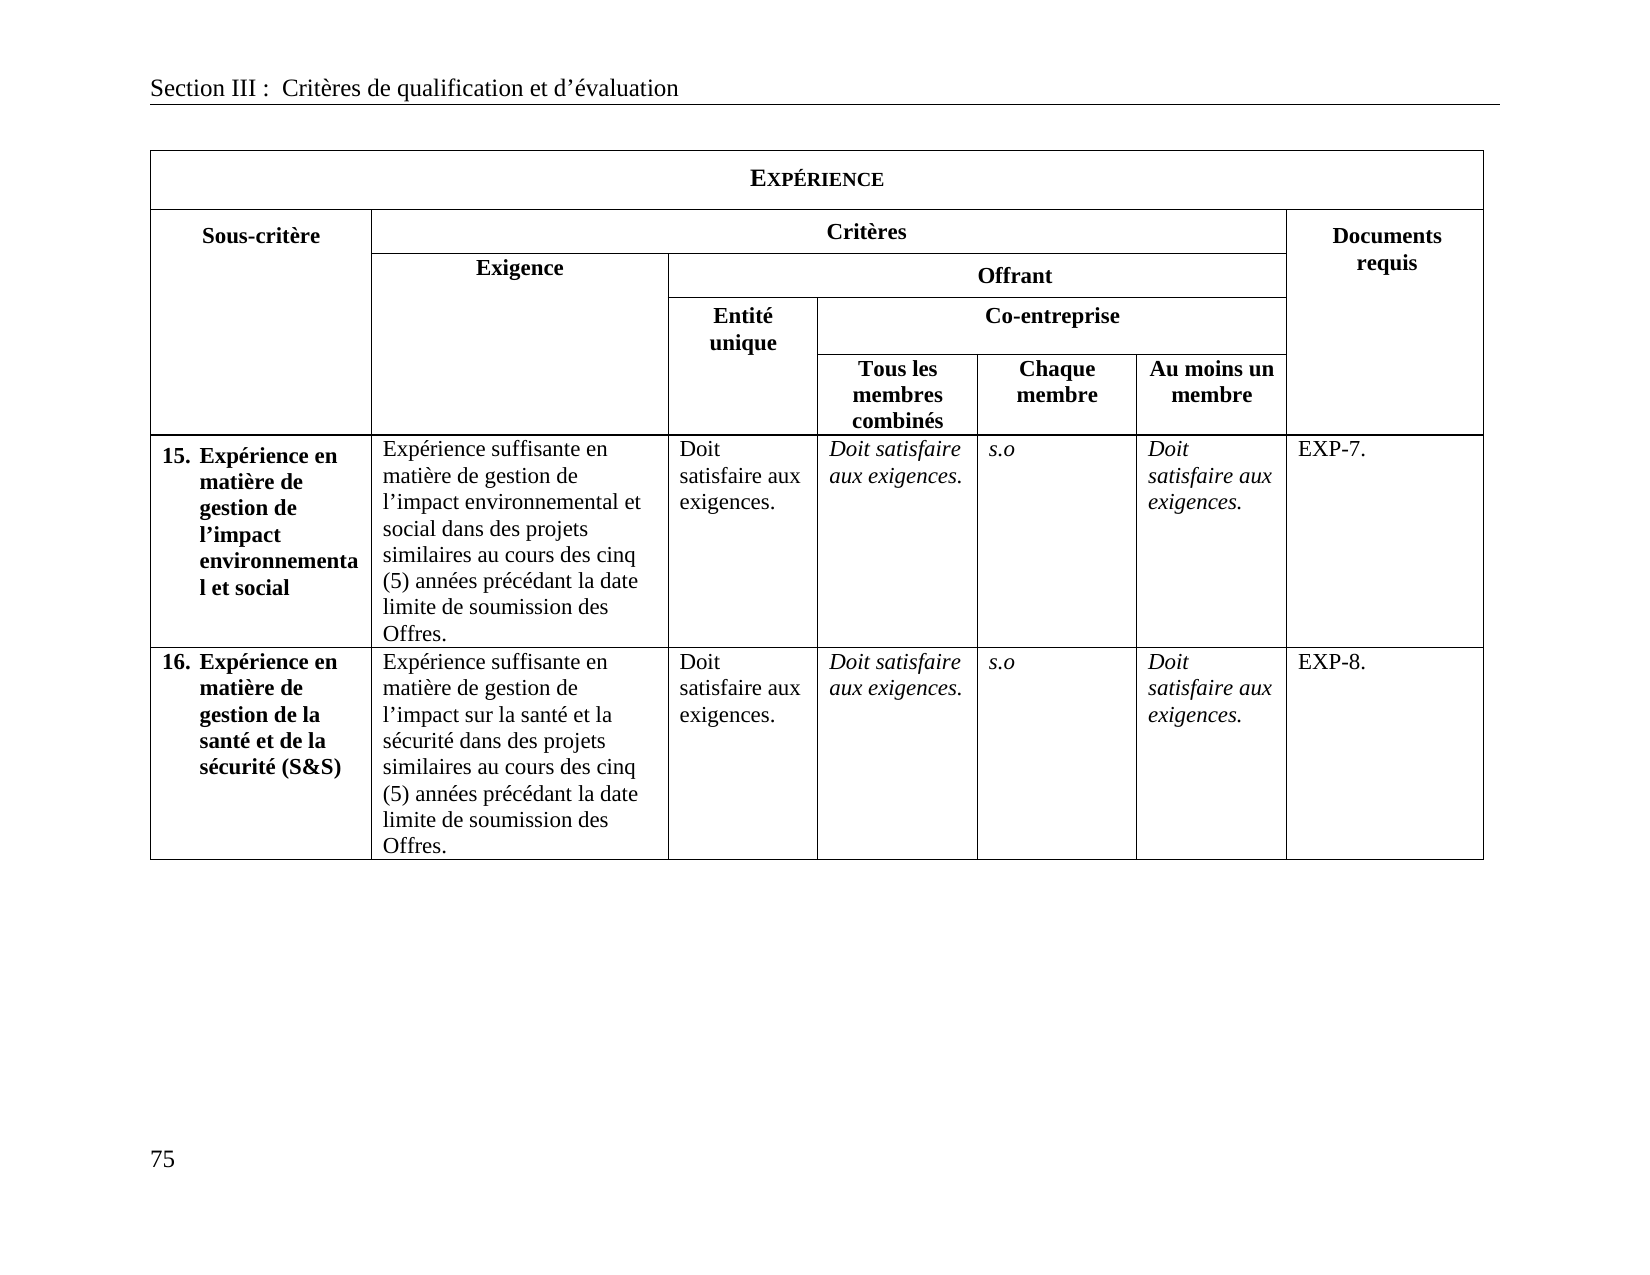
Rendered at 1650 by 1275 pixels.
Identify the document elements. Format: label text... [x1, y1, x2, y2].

table_cell Critères [372, 210, 1286, 253]
table_header Expérience [151, 151, 1483, 209]
table_cell s.o [978, 648, 1136, 859]
table_cell Exigence [372, 254, 668, 434]
table_cell Co-entreprise [818, 298, 1286, 354]
table_cell EXP-7. [1287, 436, 1483, 646]
table_cell s.o [978, 436, 1136, 646]
table_cell Doit satisfaire aux exigences. [818, 648, 977, 859]
table_cell Expérience en matière de gestion de l’impact environnemental et social [151, 436, 371, 646]
table_cell Expérience en matière de gestion de la santé et de la sécurité (S&S) [151, 648, 371, 859]
table_cell Entité unique [669, 298, 817, 434]
table_cell Offrant [669, 254, 1286, 297]
table_cell Chaque membre [978, 355, 1136, 434]
table_cell Doit satisfaire aux exigences. [818, 436, 977, 646]
table_cell Tous les membres combinés [818, 355, 977, 434]
table_cell Doit satisfaire aux exigences. [1137, 436, 1286, 646]
table_cell EXP-8. [1287, 648, 1483, 859]
table_cell Expérience suffisante en matière de gestion de l’impact sur la santé et la sécurité dans des projets similaires au cours des cinq (5) années précédant la date limite de soumission des Offres. [372, 648, 668, 859]
table_cell Doit satisfaire aux exigences. [1137, 648, 1286, 859]
table_cell Sous-critère [151, 210, 371, 434]
table_cell Doit satisfaire aux exigences. [669, 436, 817, 646]
table_cell Doit satisfaire aux exigences. [669, 648, 817, 859]
table_cell Documents requis [1287, 210, 1483, 434]
table_cell Expérience suffisante en matière de gestion de l’impact environnemental et social dans des projets similaires au cours des cinq (5) années précédant la date limite de soumission des Offres. [372, 436, 668, 646]
table_cell Au moins un membre [1137, 355, 1286, 434]
